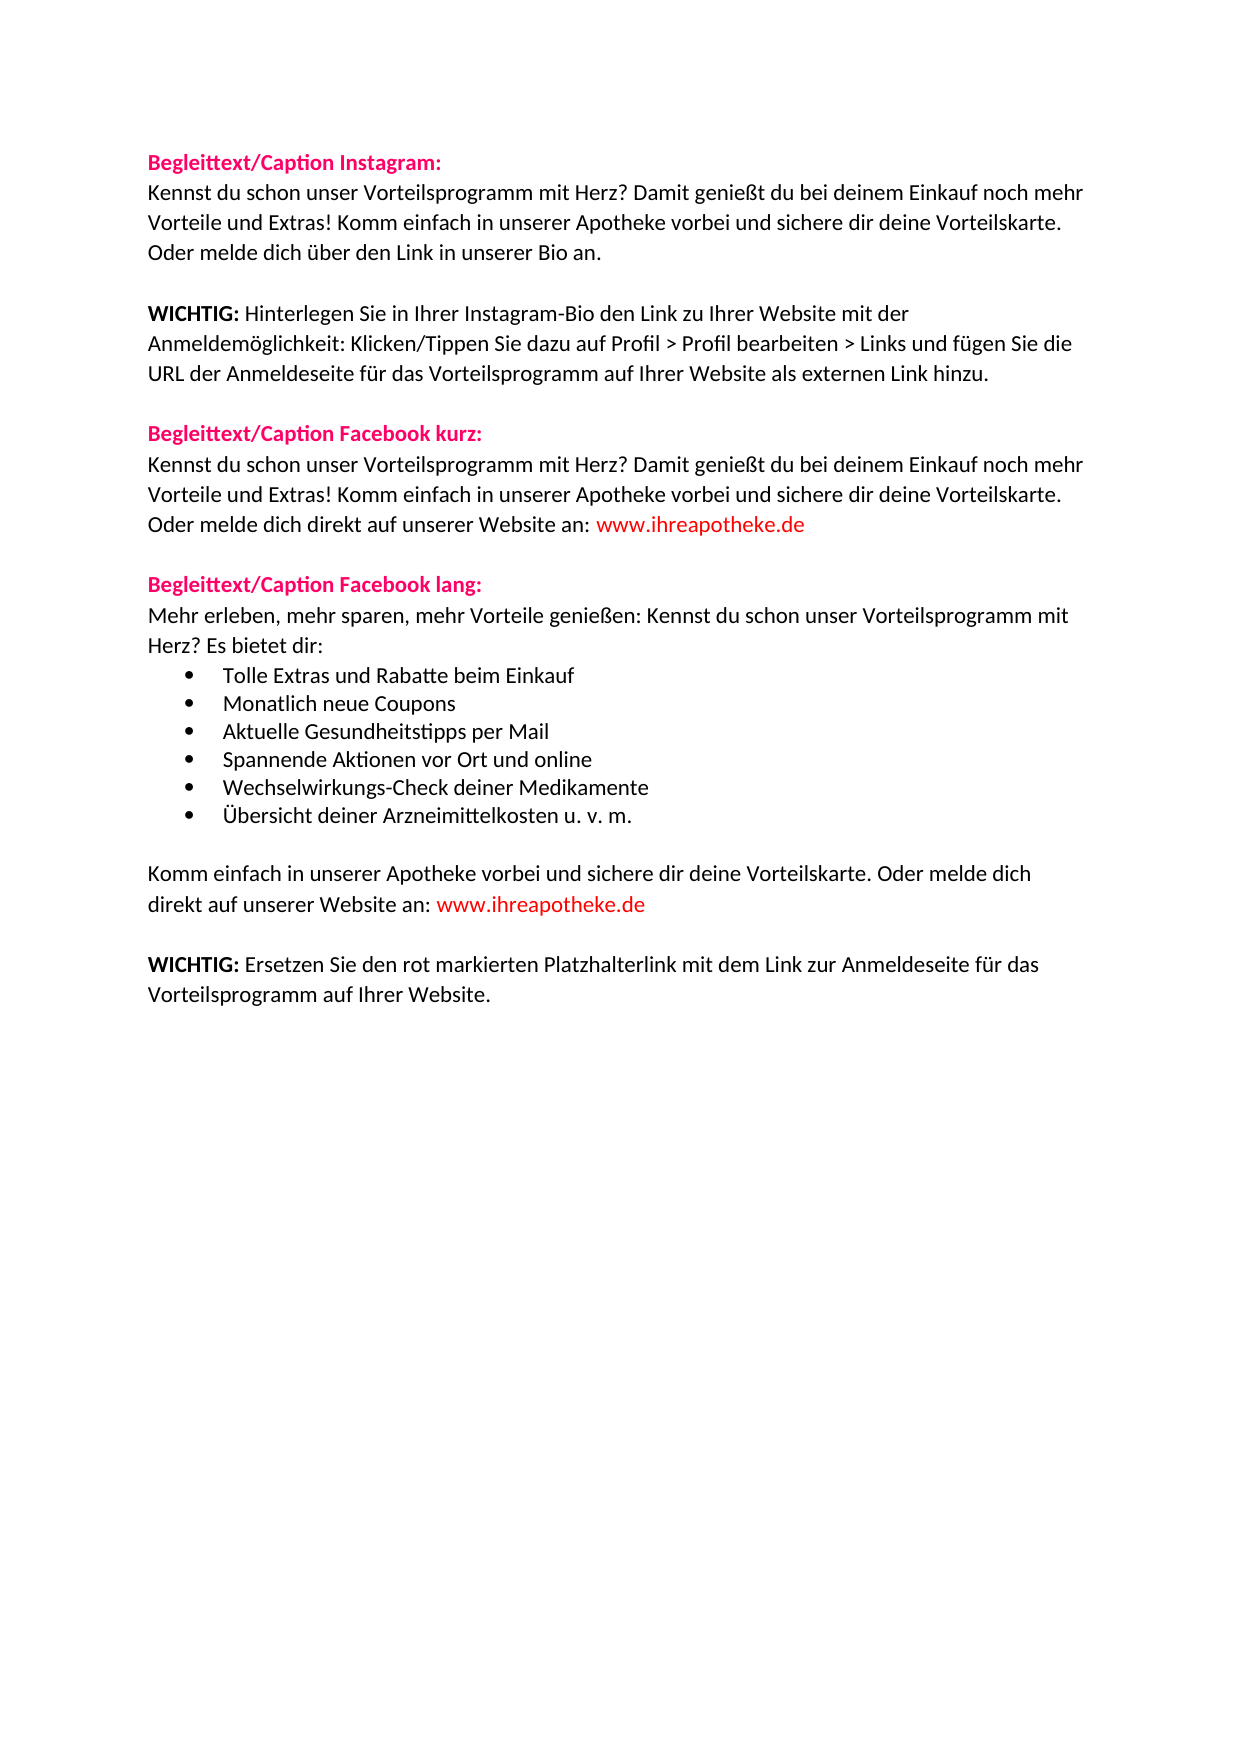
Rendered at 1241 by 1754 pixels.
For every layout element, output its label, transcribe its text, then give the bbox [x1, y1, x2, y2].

text Komm einfach in unserer Apotheke vorbei und sichere dir deine Vorteilskarte. Oder melde dich direkt auf unserer Website an: www.ihreapotheke.de [148, 859, 1093, 918]
text Begleittext/Caption Facebook kurz: [148, 419, 1093, 447]
text WICHTIG: Hinterlegen Sie in Ihrer Instagram-Bio den Link zu Ihrer Website mit der Anmeldemöglichkeit: Klicken/Tippen Sie dazu auf Profil > Profil bearbeiten > Links und fügen Sie die URL der Anmeldeseite für das Vorteilsprogramm auf Ihrer Website als externen Link hinzu. [148, 299, 1093, 387]
text Begleittext/Caption Instagram: [148, 148, 1093, 176]
text Mehr erleben, mehr sparen, mehr Vorteile genießen: Kennst du schon unser Vorteilsprogramm mit Herz? Es bietet dir: [148, 601, 1093, 659]
list Spannende Aktionen vor Ort und online [185, 745, 1093, 773]
list Monatlich neue Coupons [185, 689, 1093, 717]
list Wechselwirkungs-Check deiner Medikamente [185, 773, 1093, 801]
text Kennst du schon unser Vorteilsprogramm mit Herz? Damit genießt du bei deinem Einkauf noch mehr Vorteile und Extras! Komm einfach in unserer Apotheke vorbei und sichere dir deine Vorteilskarte. Oder melde dich über den Link in unserer Bio an. [148, 178, 1093, 266]
text Kennst du schon unser Vorteilsprogramm mit Herz? Damit genießt du bei deinem Einkauf noch mehr Vorteile und Extras! Komm einfach in unserer Apotheke vorbei und sichere dir deine Vorteilskarte. Oder melde dich direkt auf unserer Website an: www.ihreapotheke.de [148, 450, 1093, 538]
list Übersicht deiner Arzneimittelkosten u. v. m. [185, 801, 1093, 829]
list Aktuelle Gesundheitstipps per Mail [185, 717, 1093, 745]
list Tolle Extras und Rabatte beim Einkauf [185, 661, 1093, 689]
text Begleittext/Caption Facebook lang: [148, 571, 1093, 598]
text WICHTIG: Ersetzen Sie den rot markierten Platzhalterlink mit dem Link zur Anmeldeseite für das Vorteilsprogramm auf Ihrer Website. [148, 950, 1093, 1008]
